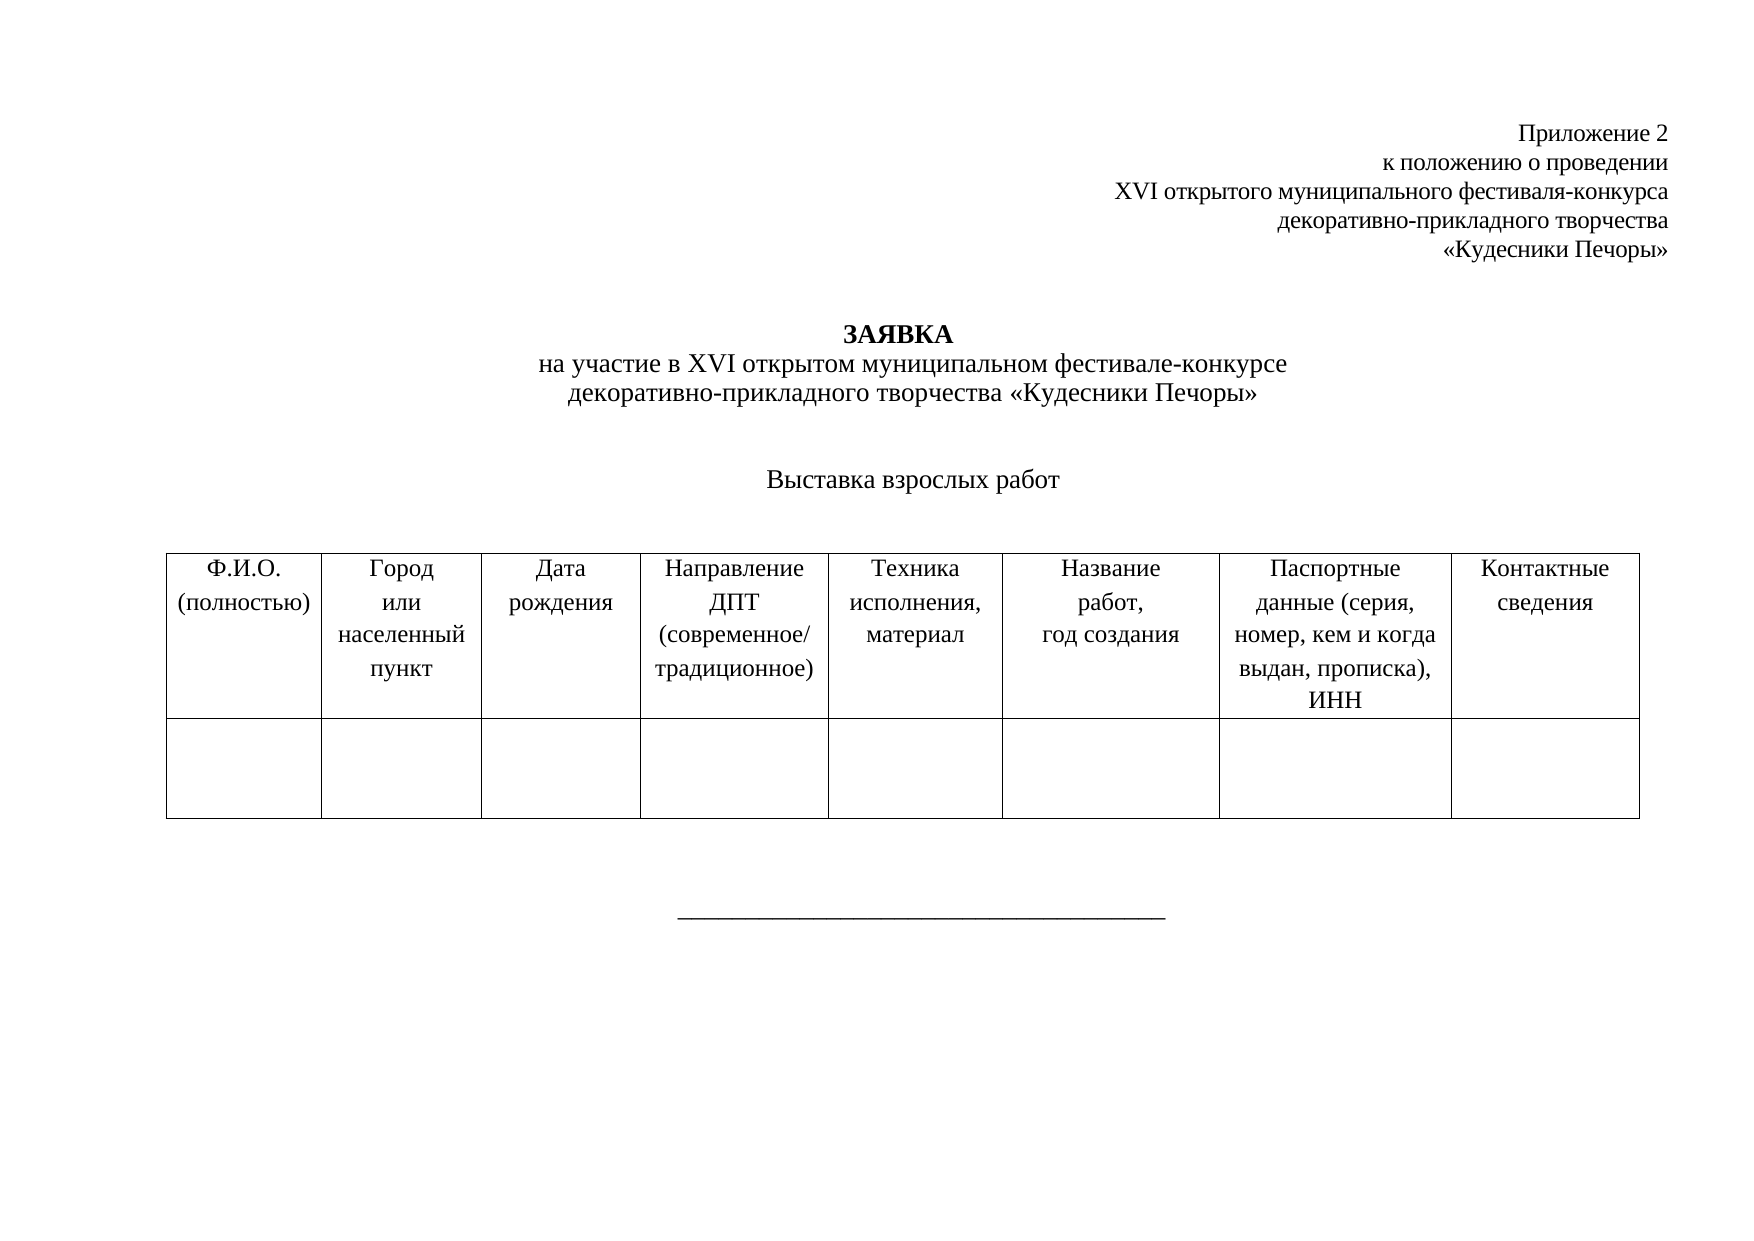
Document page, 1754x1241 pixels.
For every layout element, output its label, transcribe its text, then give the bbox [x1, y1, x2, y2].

text ЗАЯВКА [177, 321, 1619, 350]
table_cell [1220, 719, 1451, 818]
table_header Направление ДПТ (современное/ традиционное) [641, 554, 828, 718]
table_header Паспортные данные (серия, номер, кем и когда выдан, прописка), ИНН [1220, 554, 1451, 718]
table_header Техника исполнения, материал [829, 554, 1002, 718]
table_header Название работ, год создания [1003, 554, 1219, 718]
table_cell [482, 719, 640, 818]
table_cell [167, 719, 321, 818]
table_cell [829, 719, 1002, 818]
text на участие в XVI открытом муниципальном фестивале-конкурсе [207, 350, 1619, 379]
table_cell [641, 719, 828, 818]
table_cell [1452, 719, 1639, 818]
table_cell [1003, 719, 1219, 818]
table_header Контактные сведения [1452, 554, 1639, 718]
table_cell [322, 719, 481, 818]
table_header Ф.И.О. (полностью) [167, 554, 321, 718]
text к положению о проведении [207, 147, 1669, 176]
text декоративно-прикладного творчества [207, 205, 1669, 234]
text XVI открытого муниципального фестиваля-конкурса [207, 176, 1669, 205]
text «Кудесники Печоры» [207, 234, 1669, 263]
text Приложение 2 [207, 118, 1669, 147]
text ____________________________________ [177, 891, 1665, 922]
table_header Дата рождения [482, 554, 640, 718]
text декоративно-прикладного творчества «Кудесники Печоры» [207, 379, 1619, 408]
text Выставка взрослых работ [207, 466, 1619, 494]
table_header Город или населенный пункт [322, 554, 481, 718]
